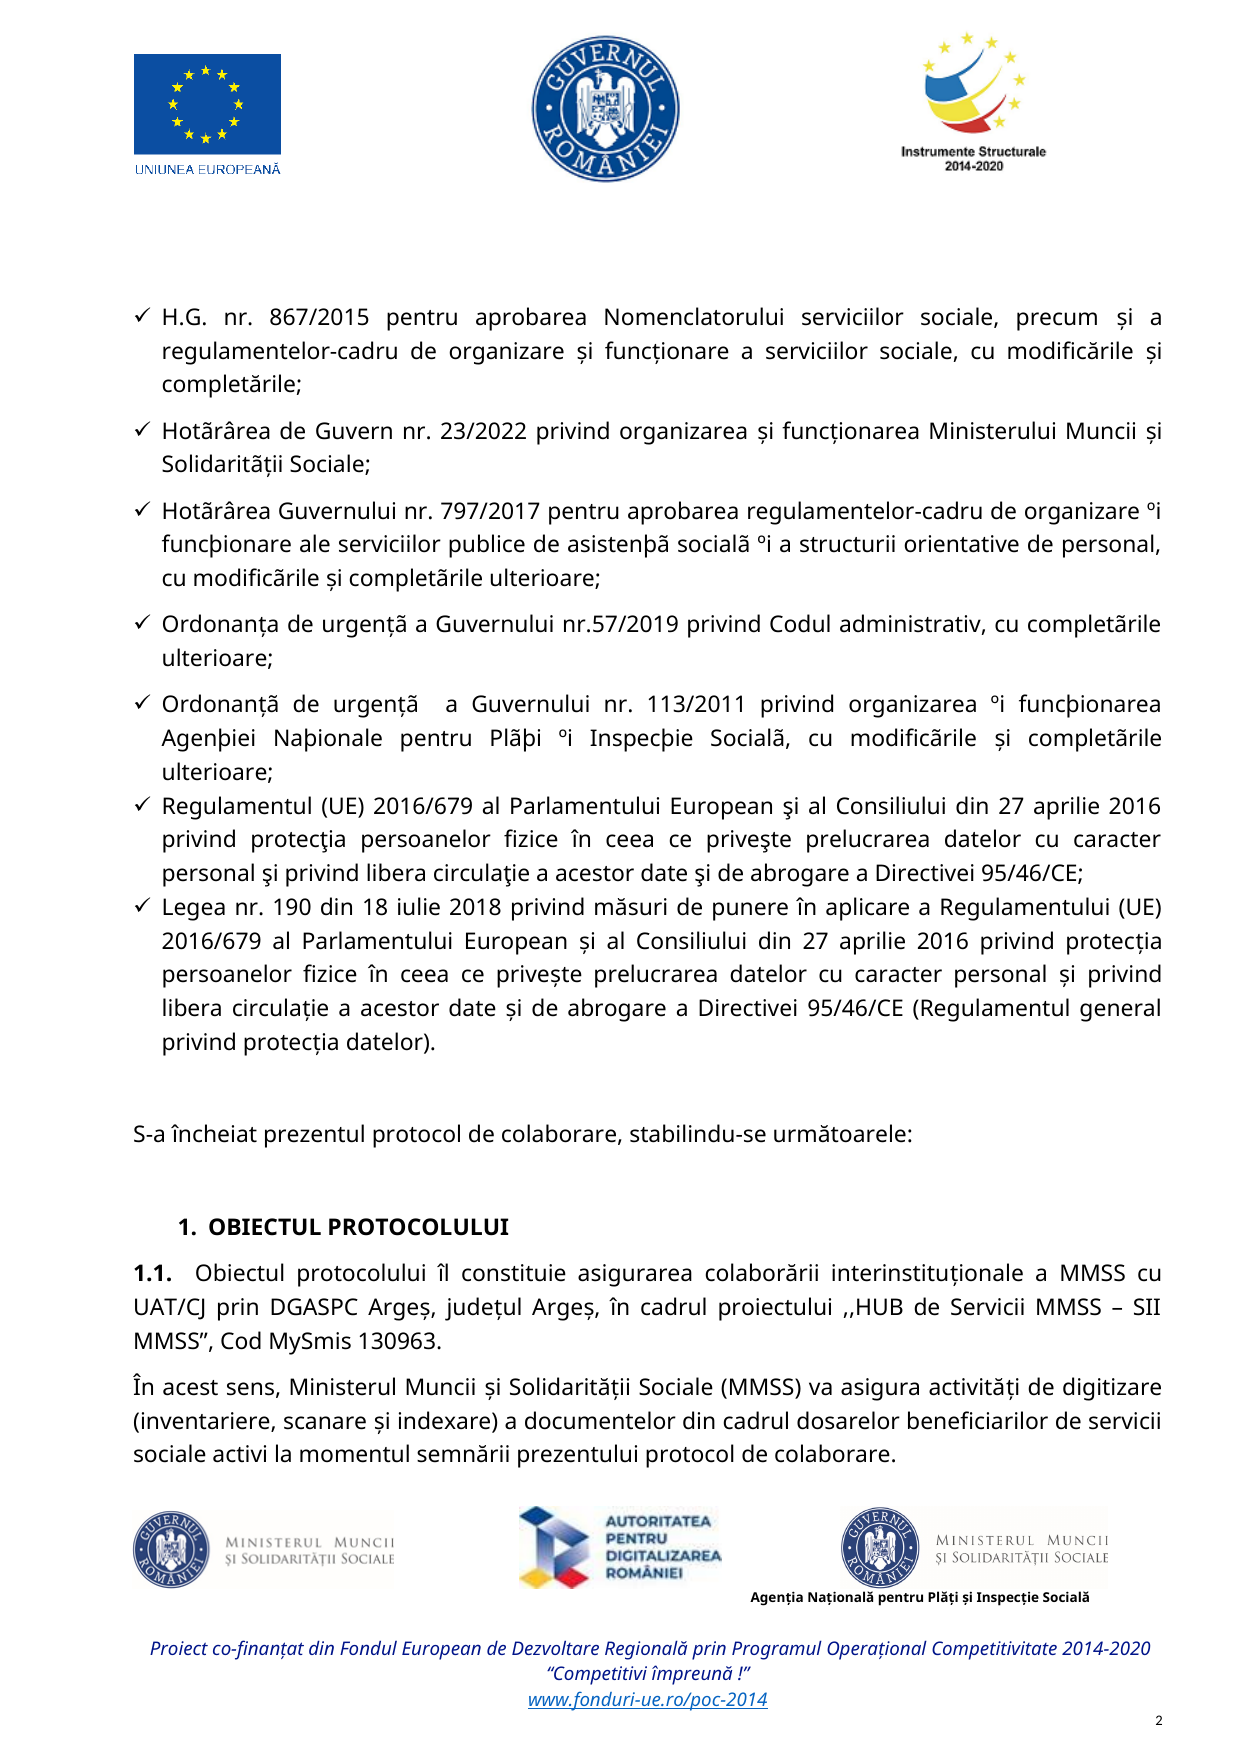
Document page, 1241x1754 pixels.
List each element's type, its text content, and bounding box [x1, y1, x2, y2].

picture [893, 29, 1064, 182]
picture [121, 29, 296, 199]
list Legea nr. 190 din 18 iulie 2018 privind măsuri de punere în aplicare a Regulamentului (UE) 2016/679 al Parlamentului European și al Consiliului din 27 aprilie 2016 privind protecția persoanelor fizice în ceea ce privește prelucrarea datelor cu caracter personal și privind libera circulație a acestor date și de abrogare a Directivei 95/46/CE (Regulamentul general privind protecția datelor). [133, 891, 1162, 1057]
list H.G. nr. 867/2015 pentru aprobarea Nomenclatorului serviciilor sociale, precum și a regulamentelor-cadru de organizare și funcționare a serviciilor sociale, cu modificările și completările; [133, 301, 1162, 400]
list Regulamentul (UE) 2016/679 al Parlamentului European şi al Consiliului din 27 aprilie 2016 privind protecţia persoanelor fizice în ceea ce priveşte prelucrarea datelor cu caracter personal şi privind libera circulaţie a acestor date şi de abrogare a Directivei 95/46/CE; [133, 790, 1162, 888]
text 1.1. Obiectul protocolului îl constituie asigurarea colaborării interinstituționale a MMSS cu UAT/CJ prin DGASPC Argeş, județul Argeş, în cadrul proiectului ,,HUB de Servicii MMSS – SII MMSS”, Cod MySmis 130963. [133, 1257, 1162, 1356]
picture [519, 29, 695, 187]
list Hotãrârea de Guvern nr. 23/2022 privind organizarea și funcționarea Ministerului Muncii și Solidaritãții Sociale; [133, 415, 1162, 480]
text S-a încheiat prezentul protocol de colaborare, stabilindu-se următoarele: [133, 1118, 1162, 1150]
list Ordonanța de urgențã a Guvernului nr.57/2019 privind Codul administrativ, cu completãrile ulterioare; [133, 608, 1162, 673]
picture [519, 1506, 722, 1589]
list OBIECTUL PROTOCOLULUI [133, 1211, 1162, 1242]
list Hotãrârea Guvernului nr. 797/2017 pentru aprobarea regulamentelor-cadru de organizare ºi funcþionare ale serviciilor publice de asistenþã socialã ºi a structurii orientative de personal, cu modificãrile și completãrile ulterioare; [133, 495, 1162, 593]
picture [132, 1510, 394, 1589]
picture [840, 1506, 1108, 1589]
list Ordonanțã de urgențã a Guvernului nr. 113/2011 privind organizarea ºi funcþionarea Agenþiei Naþionale pentru Plãþi ºi Inspecþie Socialã, cu modificãrile și completãrile ulterioare; [133, 688, 1162, 787]
text În acest sens, Ministerul Muncii și Solidarității Sociale (MMSS) va asigura activități de digitizare (inventariere, scanare și indexare) a documentelor din cadrul dosarelor beneficiarilor de servicii sociale activi la momentul semnării prezentului protocol de colaborare. [133, 1371, 1162, 1470]
